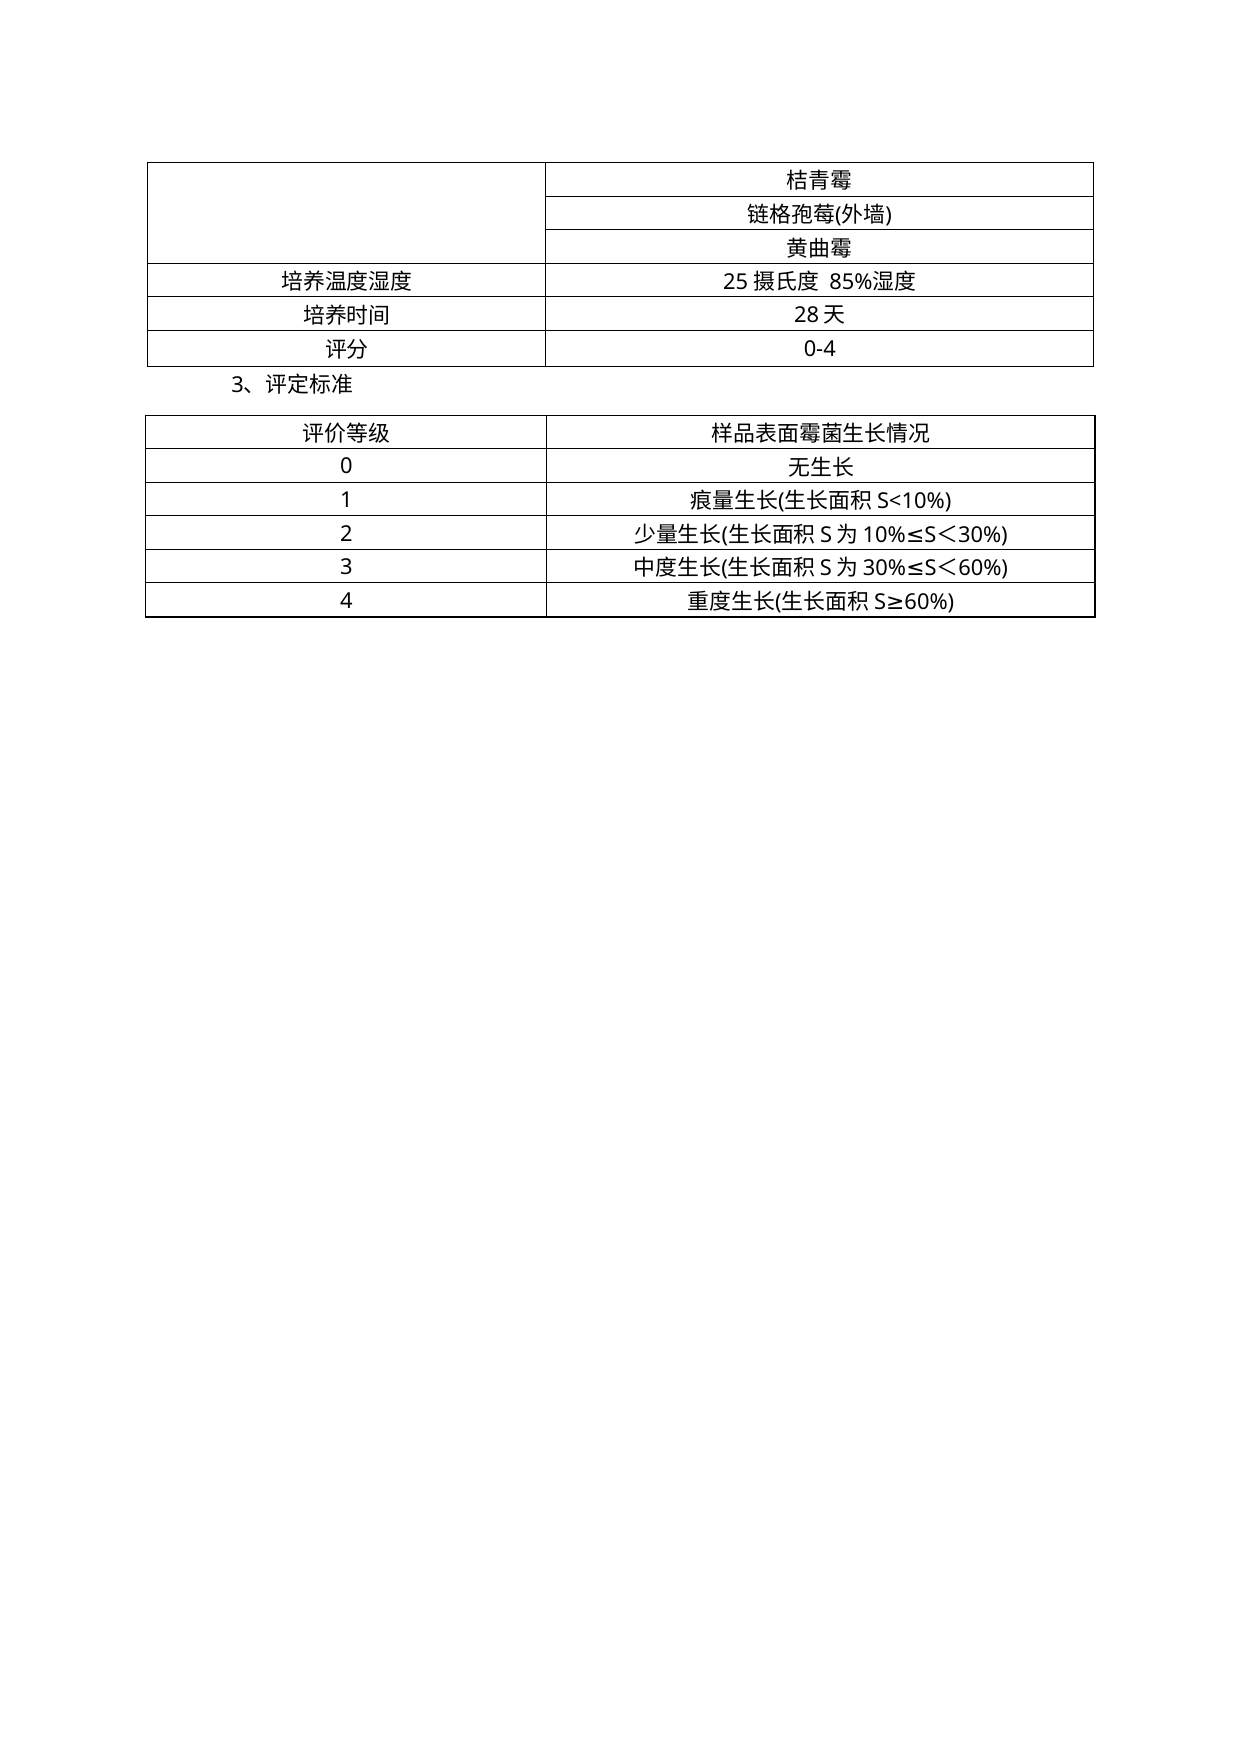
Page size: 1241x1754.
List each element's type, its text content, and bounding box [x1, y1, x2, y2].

table_cell 1 [146, 483, 546, 515]
table_cell 0 [146, 449, 546, 482]
table_header 评价等级 [146, 416, 546, 448]
table_cell 3 [146, 550, 546, 582]
table_cell 痕量生长(生长面积 S<10%) [547, 483, 1094, 515]
text 3、评定标准 [187, 367, 1053, 399]
table_cell 中度生长(生长面积S为 30%≤S＜60%) [547, 550, 1094, 582]
table_cell 桔青霉 [546, 163, 1093, 196]
table_cell 链格孢莓(外墙) [546, 197, 1093, 229]
table_cell 2 [146, 516, 546, 549]
table_cell 培养温度湿度 [148, 264, 545, 296]
table_cell 28天 [546, 297, 1093, 330]
table_cell 4 [146, 583, 546, 616]
table_cell 少量生长(生长面积S为10%≤S＜30%) [547, 516, 1094, 549]
table_cell 黄曲霉 [546, 230, 1093, 263]
table_header 样品表面霉菌生长情况 [547, 416, 1094, 448]
table_cell 评分 [148, 331, 545, 366]
table_cell 重度生长(生长面积 S≥60%) [547, 583, 1094, 616]
table_cell 0-4 [546, 331, 1093, 366]
table_cell 25 摄氏度 85%湿度 [546, 264, 1093, 296]
table_cell 培养时间 [148, 297, 545, 330]
table_cell 无生长 [547, 449, 1094, 482]
